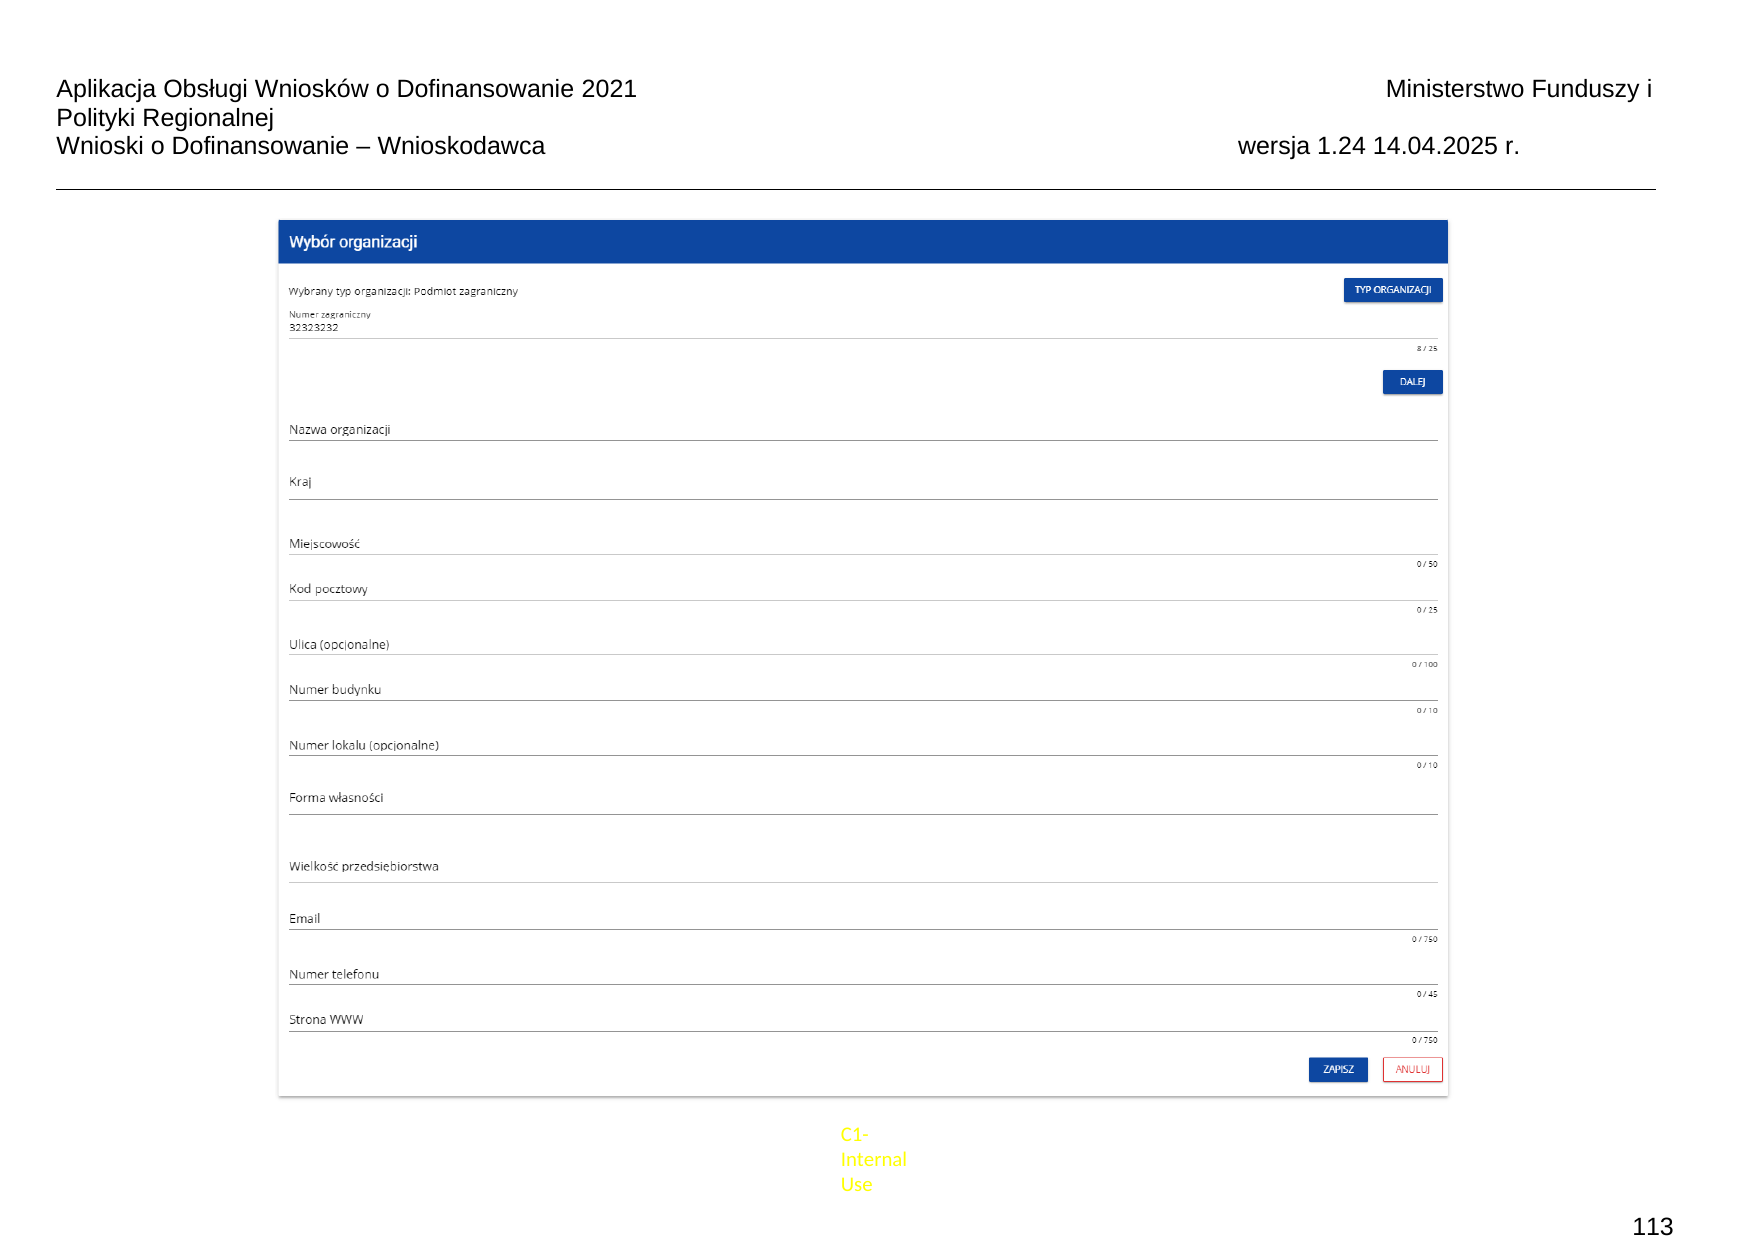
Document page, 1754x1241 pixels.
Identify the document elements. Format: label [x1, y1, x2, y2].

picture [274, 218, 1456, 1103]
